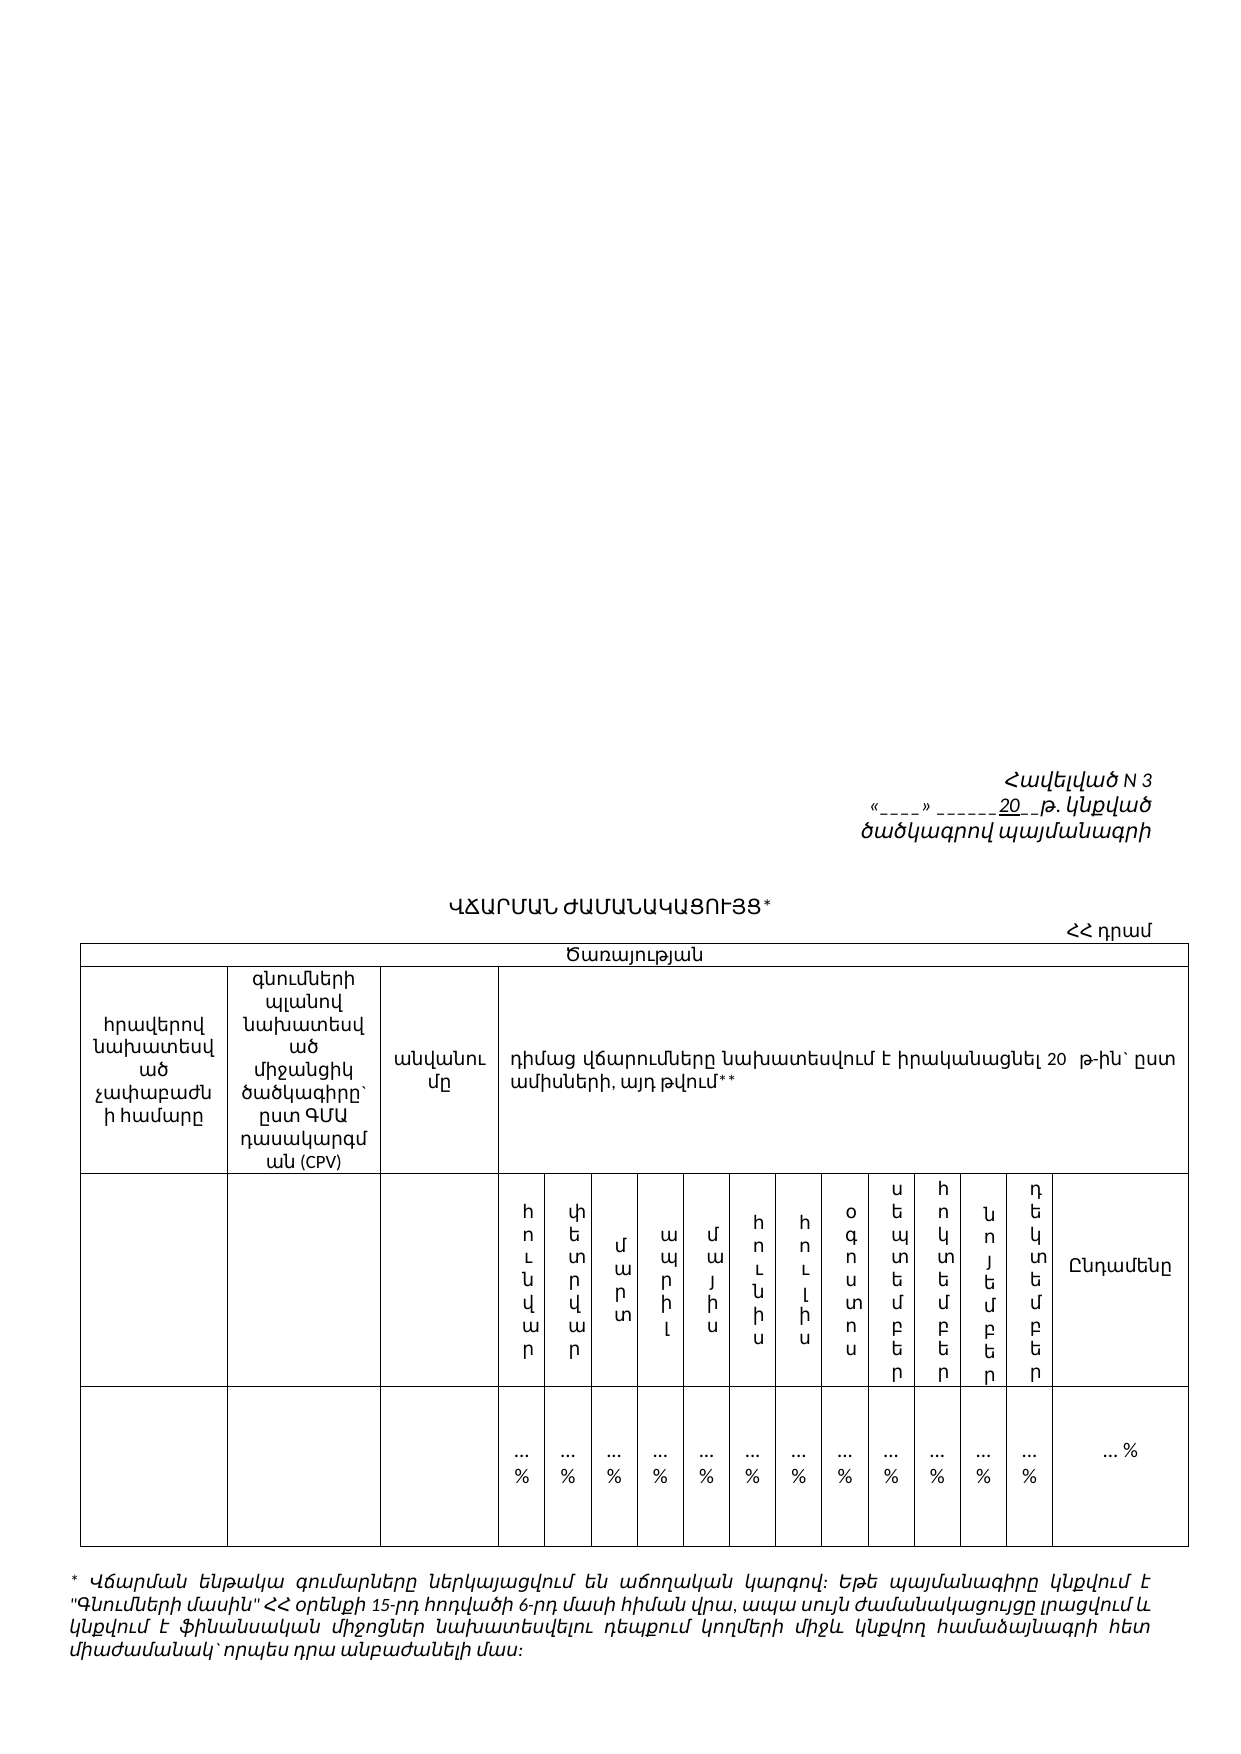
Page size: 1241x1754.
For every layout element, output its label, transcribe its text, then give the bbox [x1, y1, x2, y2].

table_cell [381, 1174, 498, 1386]
table_cell հունիս [730, 1174, 775, 1386]
table_cell [228, 1387, 380, 1546]
table_cell սեպտեմբեր [869, 1174, 914, 1386]
table_cell ... % [961, 1387, 1006, 1546]
table_cell փետրվար [545, 1174, 591, 1386]
table_header Ծառայության [81, 944, 1188, 966]
table_cell ... % [1007, 1387, 1052, 1546]
table_cell [81, 1387, 227, 1546]
table_cell ... % [592, 1387, 637, 1546]
table_cell ... % [869, 1387, 914, 1546]
table_cell նոյեմբեր [961, 1174, 1006, 1386]
table_cell հունվար [499, 1174, 544, 1386]
table_cell ... % [730, 1387, 775, 1546]
table_cell ... % [545, 1387, 591, 1546]
text ՀՀ դրամ [69, 920, 1152, 943]
text ծածկագրով պայմանագրի [69, 818, 1152, 843]
text ՎՃԱՐՄԱՆ ԺԱՄԱՆԱԿԱՑՈՒՅՑ* [69, 894, 1152, 920]
table_cell ... % [822, 1387, 868, 1546]
table_cell օգոստոս [822, 1174, 868, 1386]
table_cell ... % [499, 1387, 544, 1546]
text «____» ______20__թ. կնքված [69, 793, 1152, 818]
text * Վճարման ենթակա գումարները ներկայացվում են աճողական կարգով: Եթե պայմանագիրը կնքվում է "Գնումների մասին" ՀՀ օրենքի 15-րդ հոդվածի 6-րդ մասի հիման վրա, ապա սույն ժամանակացույցը լրացվում և կնքվում է ֆինանսական միջոցներ նախատեսվելու դեպքում կողմերի միջև կնքվող համաձայնագրի հետ միաժամանակ` որպես դրա անբաժանելի մաս: [69, 1570, 1152, 1662]
table_cell ապրիլ [638, 1174, 683, 1386]
table_cell հուլիս [776, 1174, 821, 1386]
table_cell ... % [684, 1387, 729, 1546]
table_cell անվանումը [381, 967, 498, 1173]
table_cell դեկտեմբեր [1007, 1174, 1052, 1386]
table_cell գնումների պլանով նախատեսված միջանցիկ ծածկագիրը` ըստ ԳՄԱ դասակարգման (CPV) [228, 967, 380, 1173]
table_cell ... % [915, 1387, 960, 1546]
table_cell ... % [638, 1387, 683, 1546]
table_cell մայիս [684, 1174, 729, 1386]
table_cell [228, 1174, 380, 1386]
table_cell ... % [1053, 1387, 1188, 1546]
table_cell հրավերով նախատեսված չափաբաժնի համարը [81, 967, 227, 1173]
table_cell Ընդամենը [1053, 1174, 1188, 1386]
table_cell հոկտեմբեր [915, 1174, 960, 1386]
table_cell ... % [776, 1387, 821, 1546]
table_cell դիմաց վճարումները նախատեսվում է իրականացնել 20 թ-ին` ըստ ամիսների, այդ թվում** [499, 967, 1188, 1173]
text Հավելված N 3 [69, 767, 1152, 793]
table_cell [81, 1174, 227, 1386]
table_cell մարտ [592, 1174, 637, 1386]
table_cell [381, 1387, 498, 1546]
